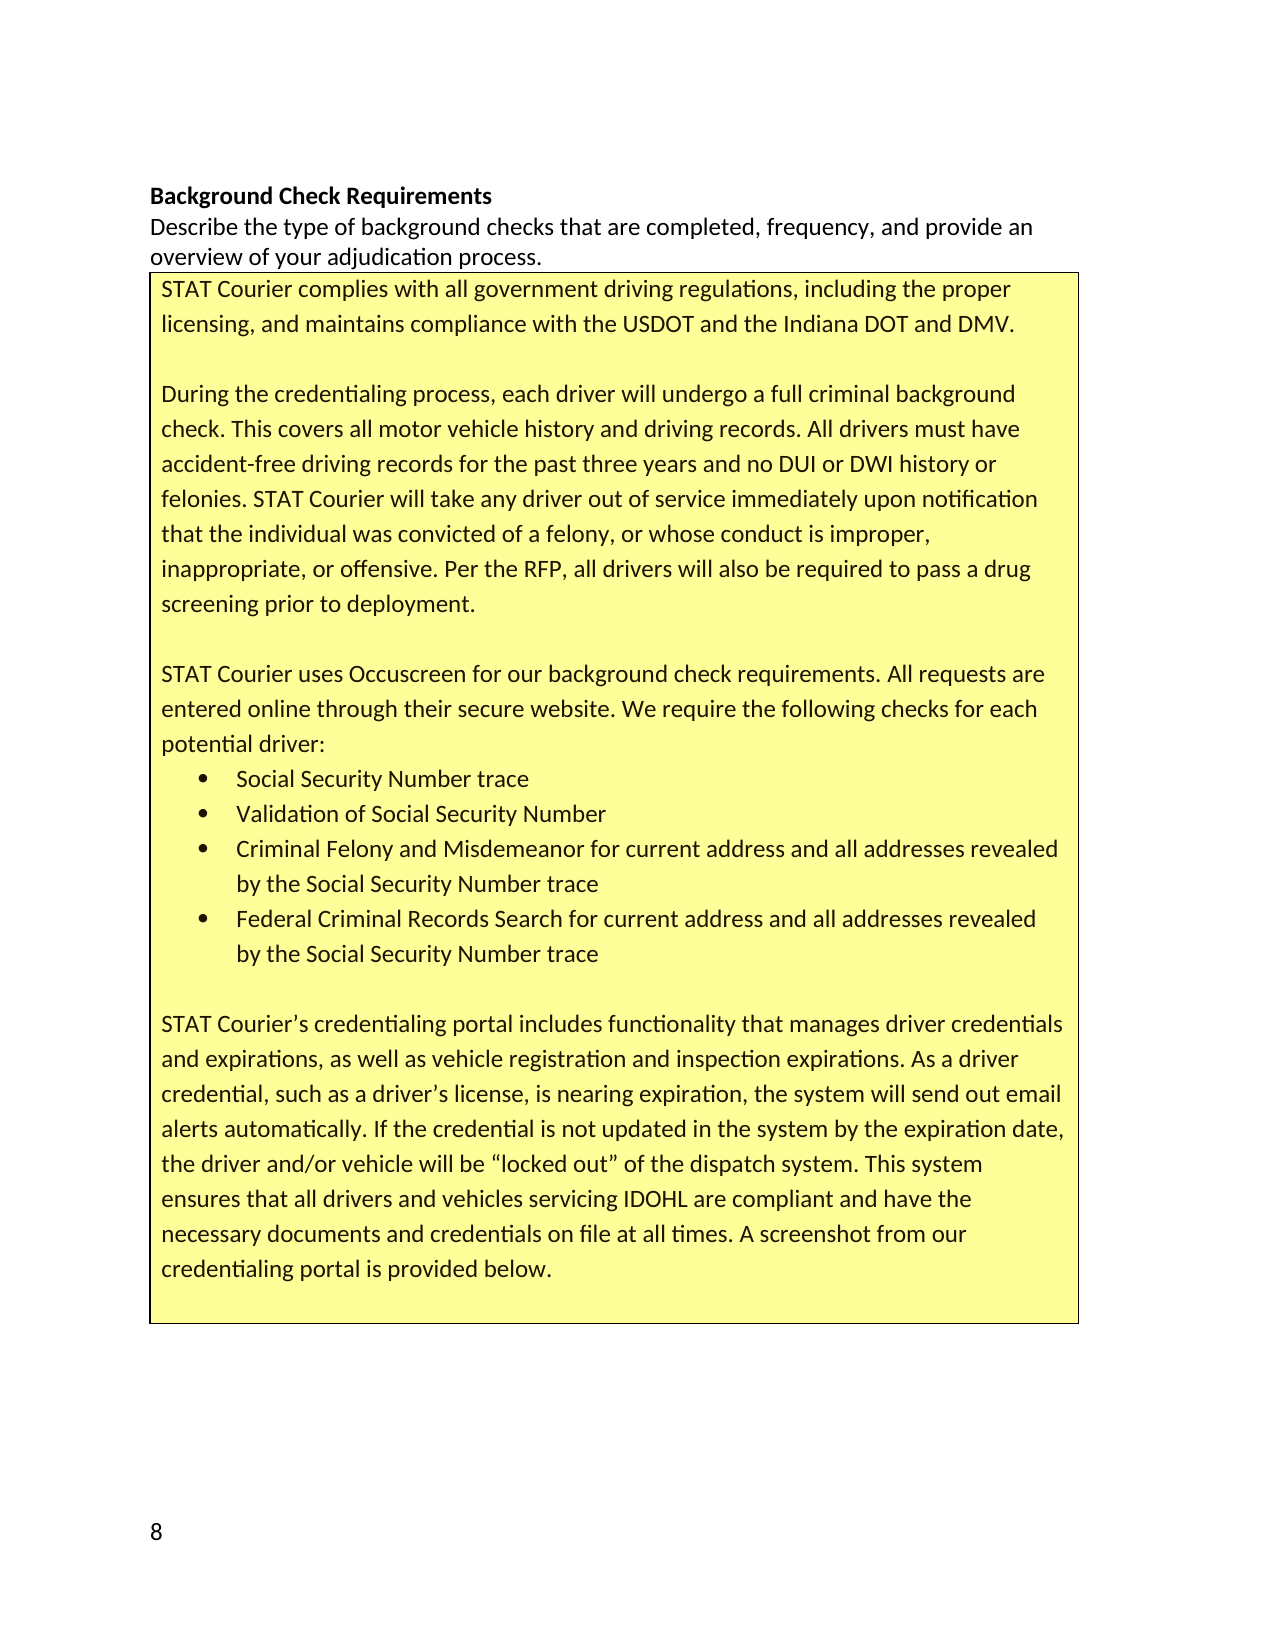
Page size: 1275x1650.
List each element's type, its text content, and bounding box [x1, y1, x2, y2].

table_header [151, 273, 1078, 1323]
text Background Check Requirements [150, 181, 1125, 211]
text Describe the type of background checks that are completed, frequency, and provide an overview of your adjudication process. [150, 211, 1125, 272]
